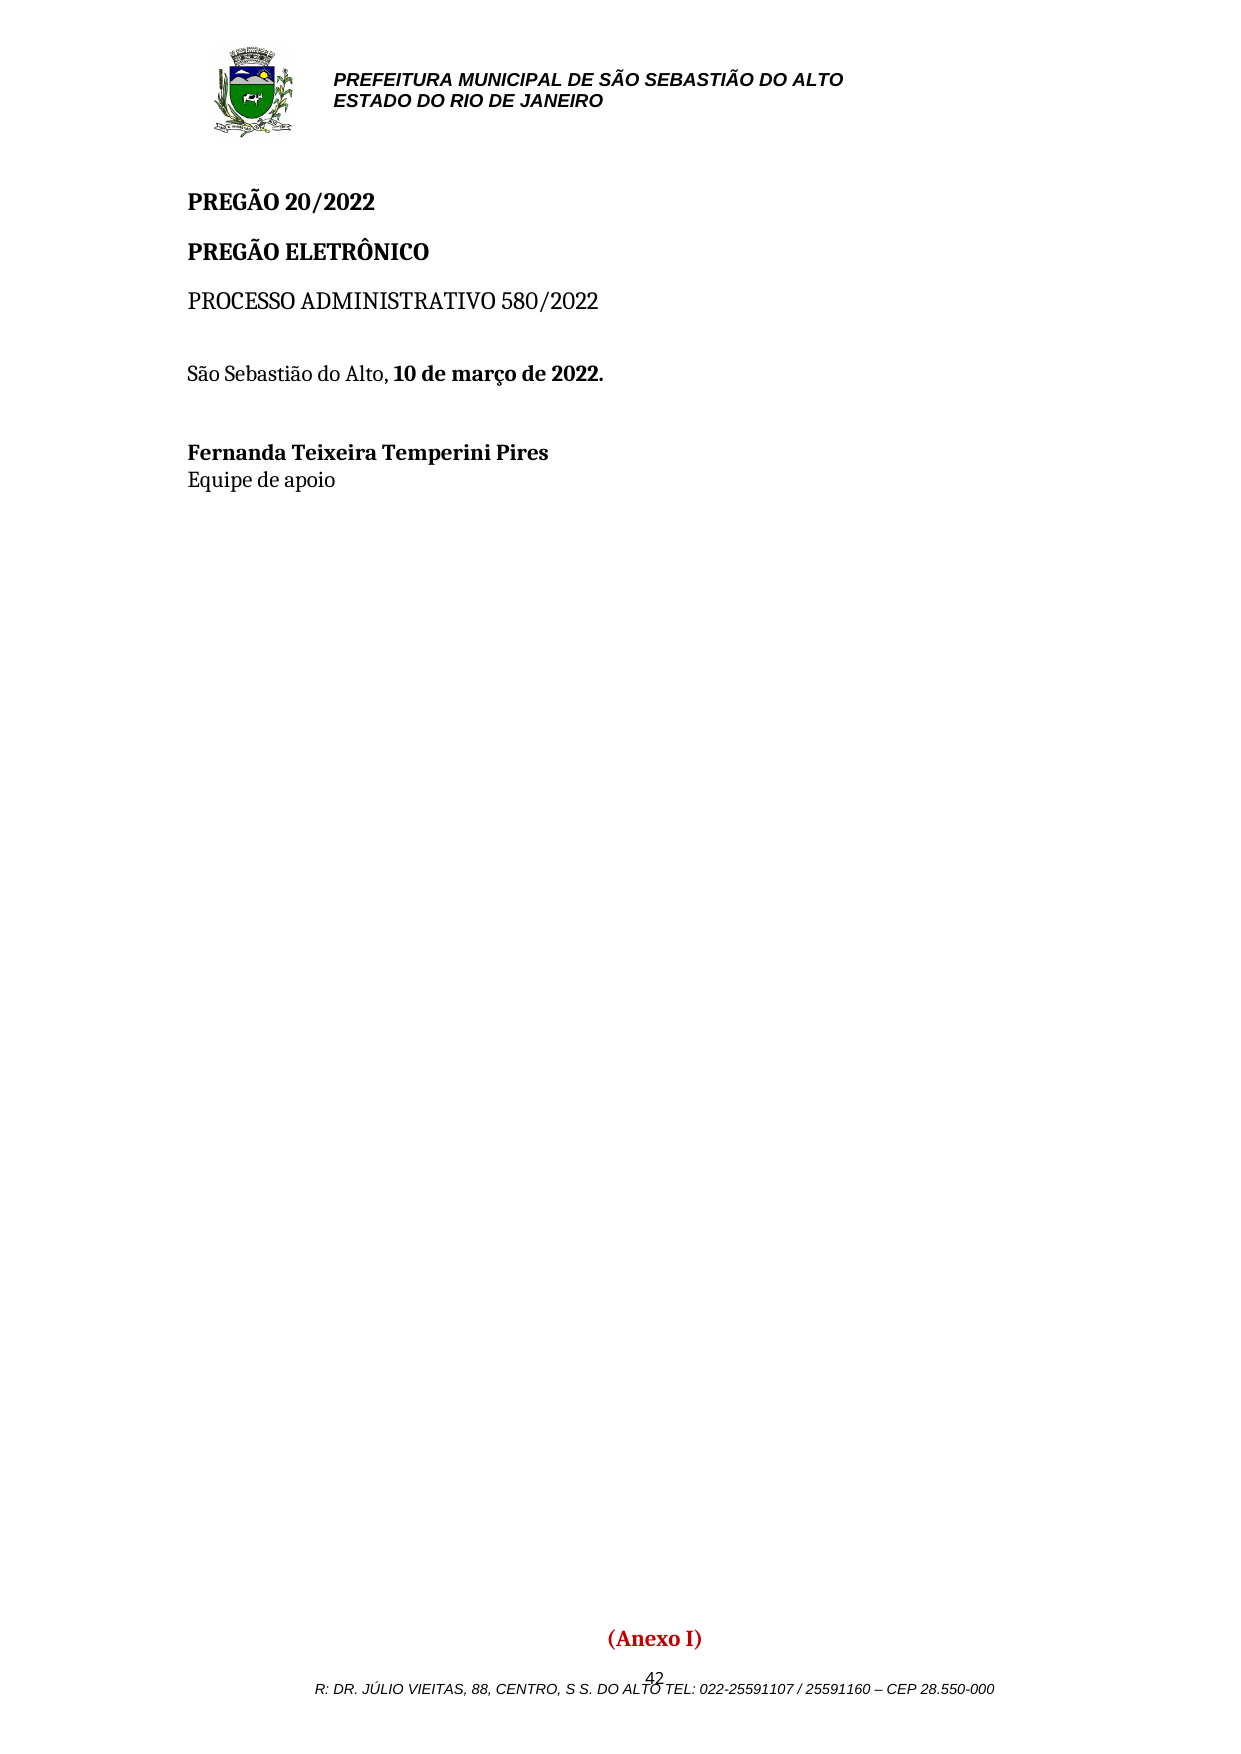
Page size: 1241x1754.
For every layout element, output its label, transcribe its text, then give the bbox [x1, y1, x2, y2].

text (Anexo I) [187, 1626, 1122, 1652]
text São Sebastião do Alto, 10 de março de 2022. [187, 361, 1122, 387]
text Fernanda Teixeira Temperini Pires [187, 440, 1122, 466]
picture [213, 44, 294, 139]
text Equipe de apoio [187, 466, 1122, 493]
